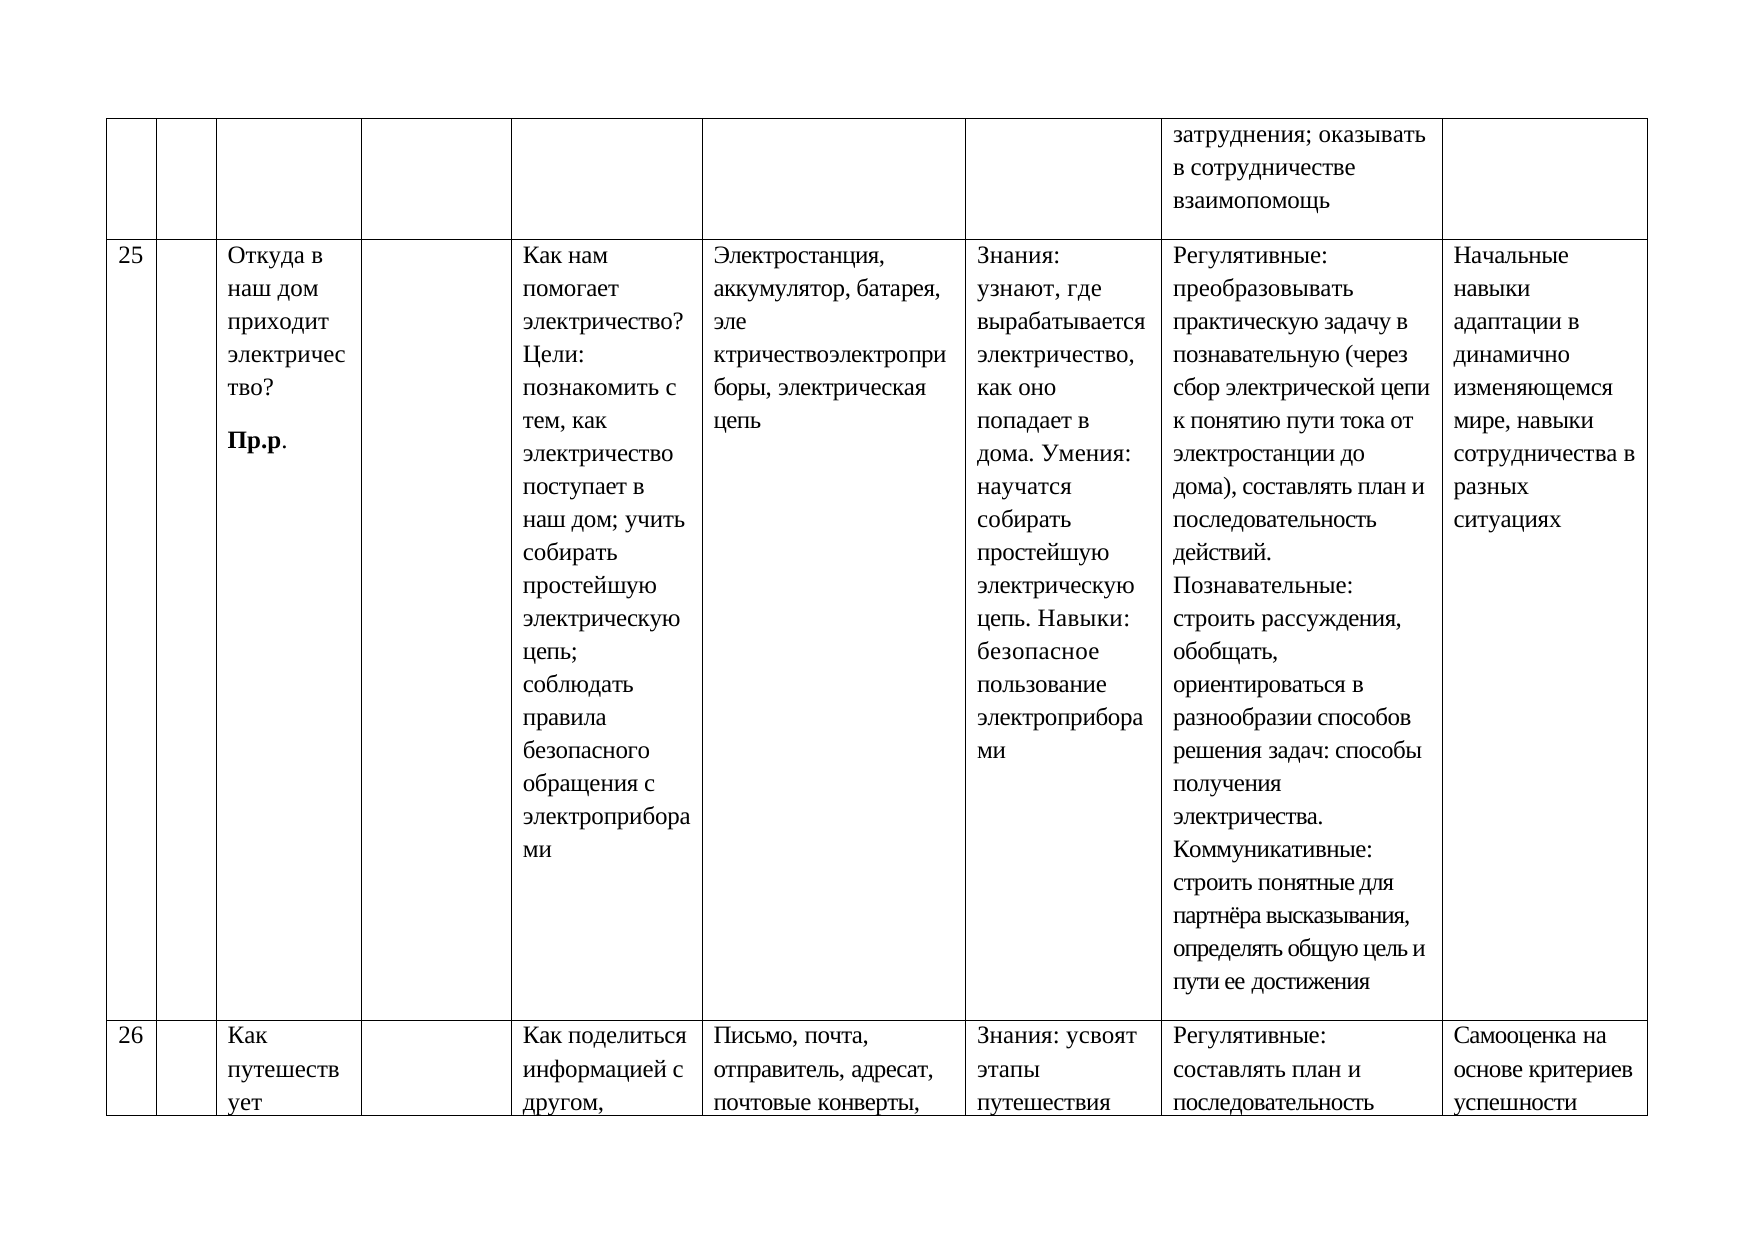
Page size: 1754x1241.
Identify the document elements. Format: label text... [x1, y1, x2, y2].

table_cell [157, 240, 216, 1019]
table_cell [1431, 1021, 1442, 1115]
table_cell [362, 240, 511, 1019]
table_cell 25 [107, 240, 156, 1019]
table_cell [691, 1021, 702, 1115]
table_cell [512, 119, 702, 239]
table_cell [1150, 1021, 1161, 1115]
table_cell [217, 119, 361, 239]
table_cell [966, 119, 1161, 239]
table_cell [217, 1021, 361, 1115]
table_cell Регулятивные: преобразовывать практическую задачу в познавательную (через сбор электрической цепи к понятию пути тока от электростанции до дома), составлять план и последовательность действий. Познавательные: строить рассуждения, обобщать, ориентироваться в разнообразии способов решения задач: способы получения электричества. Коммуникативные: строить понятные для партнёра высказывания, определять общую цель и пути ее достижения [1162, 240, 1442, 1019]
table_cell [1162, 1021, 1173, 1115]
table_cell [362, 1021, 511, 1115]
table_cell Начальные навыки адаптации в динамично изменяющемся мире, навыки сотрудничества в разных ситуациях [1443, 240, 1647, 1019]
table_cell 24 [107, 119, 156, 239]
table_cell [1443, 119, 1647, 239]
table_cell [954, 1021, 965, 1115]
table_cell Знания: узнают, где вырабатывается электричество, как оно попадает в дома. Умения: научатся собирать простейшую электрическую цепь. Навыки: безопасное пользование электроприборами [966, 240, 1161, 1019]
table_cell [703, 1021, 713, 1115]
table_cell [703, 119, 965, 239]
table_cell 26 [107, 1021, 156, 1115]
table_cell [157, 1021, 216, 1115]
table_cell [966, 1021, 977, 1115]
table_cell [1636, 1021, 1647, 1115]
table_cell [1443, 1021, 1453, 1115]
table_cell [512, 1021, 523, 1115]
table_cell [362, 119, 511, 239]
table_cell Откуда в наш дом приходит электричество? Пр.р. [217, 240, 361, 1019]
table_cell Как нам помогает электричество? Цели: познакомить с тем, как электричество поступает в наш дом; учить собирать простейшую электрическую цепь; соблюдать правила безопасного обращения с электроприборами [512, 240, 702, 1019]
table_cell [157, 119, 216, 239]
table_cell Электростанция, аккумулятор, батарея, электричествоэлектроприборы, электрическая цепь [703, 240, 965, 1019]
